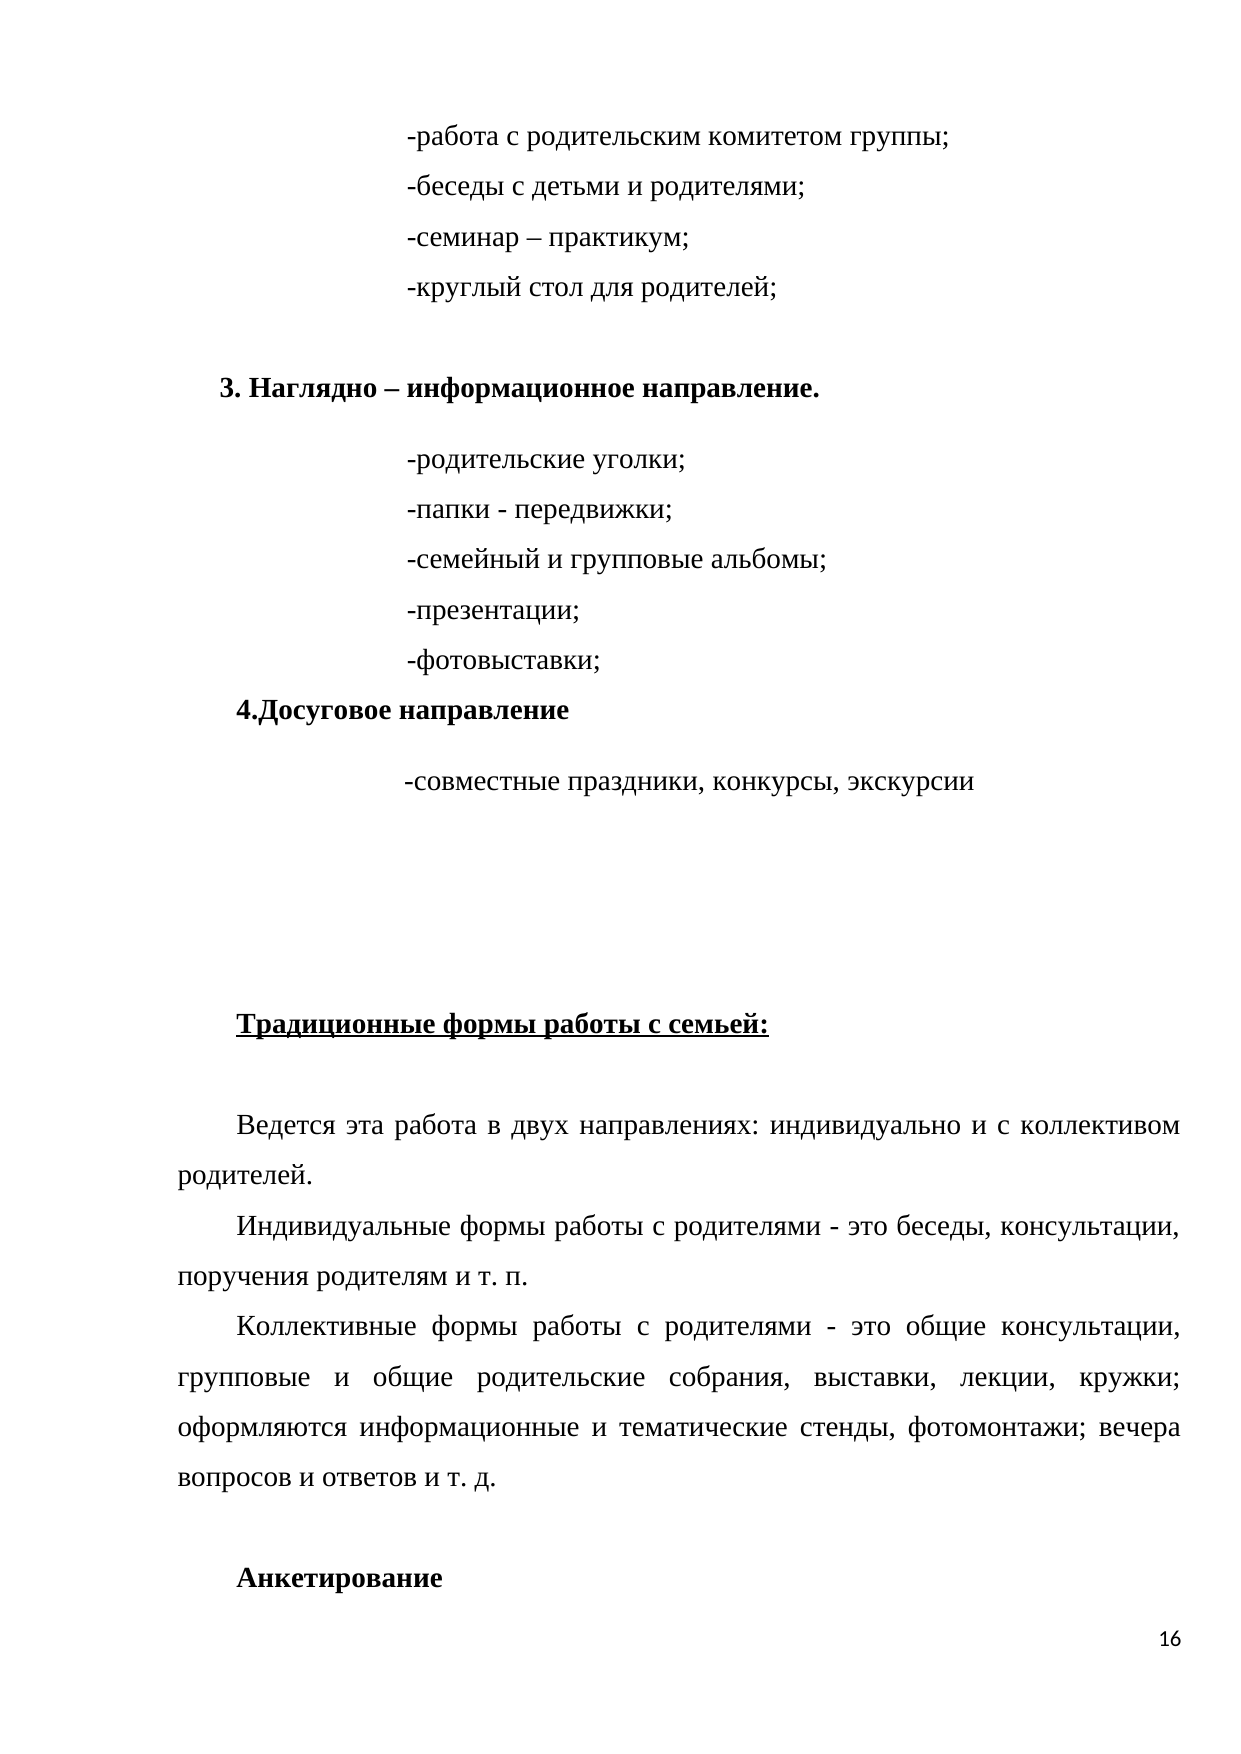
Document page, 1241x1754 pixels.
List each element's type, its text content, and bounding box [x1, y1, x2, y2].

text -круглый стол для родителей; [407, 269, 1181, 303]
text -презентации; [407, 592, 1181, 625]
text -работа с родительским комитетом группы; [407, 118, 1181, 152]
text -семинар – практикум; [407, 219, 1181, 252]
text Индивидуальные формы работы с родителями - это беседы, консультации, поручения родителям и т. п. [177, 1208, 1181, 1292]
text -семейный и групповые альбомы; [407, 541, 1181, 575]
text -беседы с детьми и родителями; [407, 168, 1181, 202]
text 4.Досуговое направление [177, 692, 1181, 726]
text -родительские уголки; [407, 441, 1181, 474]
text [177, 1560, 1181, 1593]
text Коллективные формы работы с родителями - это общие консультации, групповые и общие родительские собрания, выставки, лекции, кружки; оформляются информационные и тематические стенды, фотомонтажи; вечера вопросов и ответов и т. д. [177, 1308, 1181, 1493]
text -фотовыставки; [407, 642, 1181, 676]
text Традиционные формы работы с семьей: [177, 1006, 1181, 1040]
text 3. Наглядно – информационное направление. [176, 370, 1128, 403]
text -совместные праздники, конкурсы, экскурсии [177, 763, 1181, 797]
text -папки - передвижки; [407, 491, 1181, 525]
text Ведется эта работа в двух направлениях: индивидуально и с коллективом родителей. [177, 1107, 1181, 1191]
